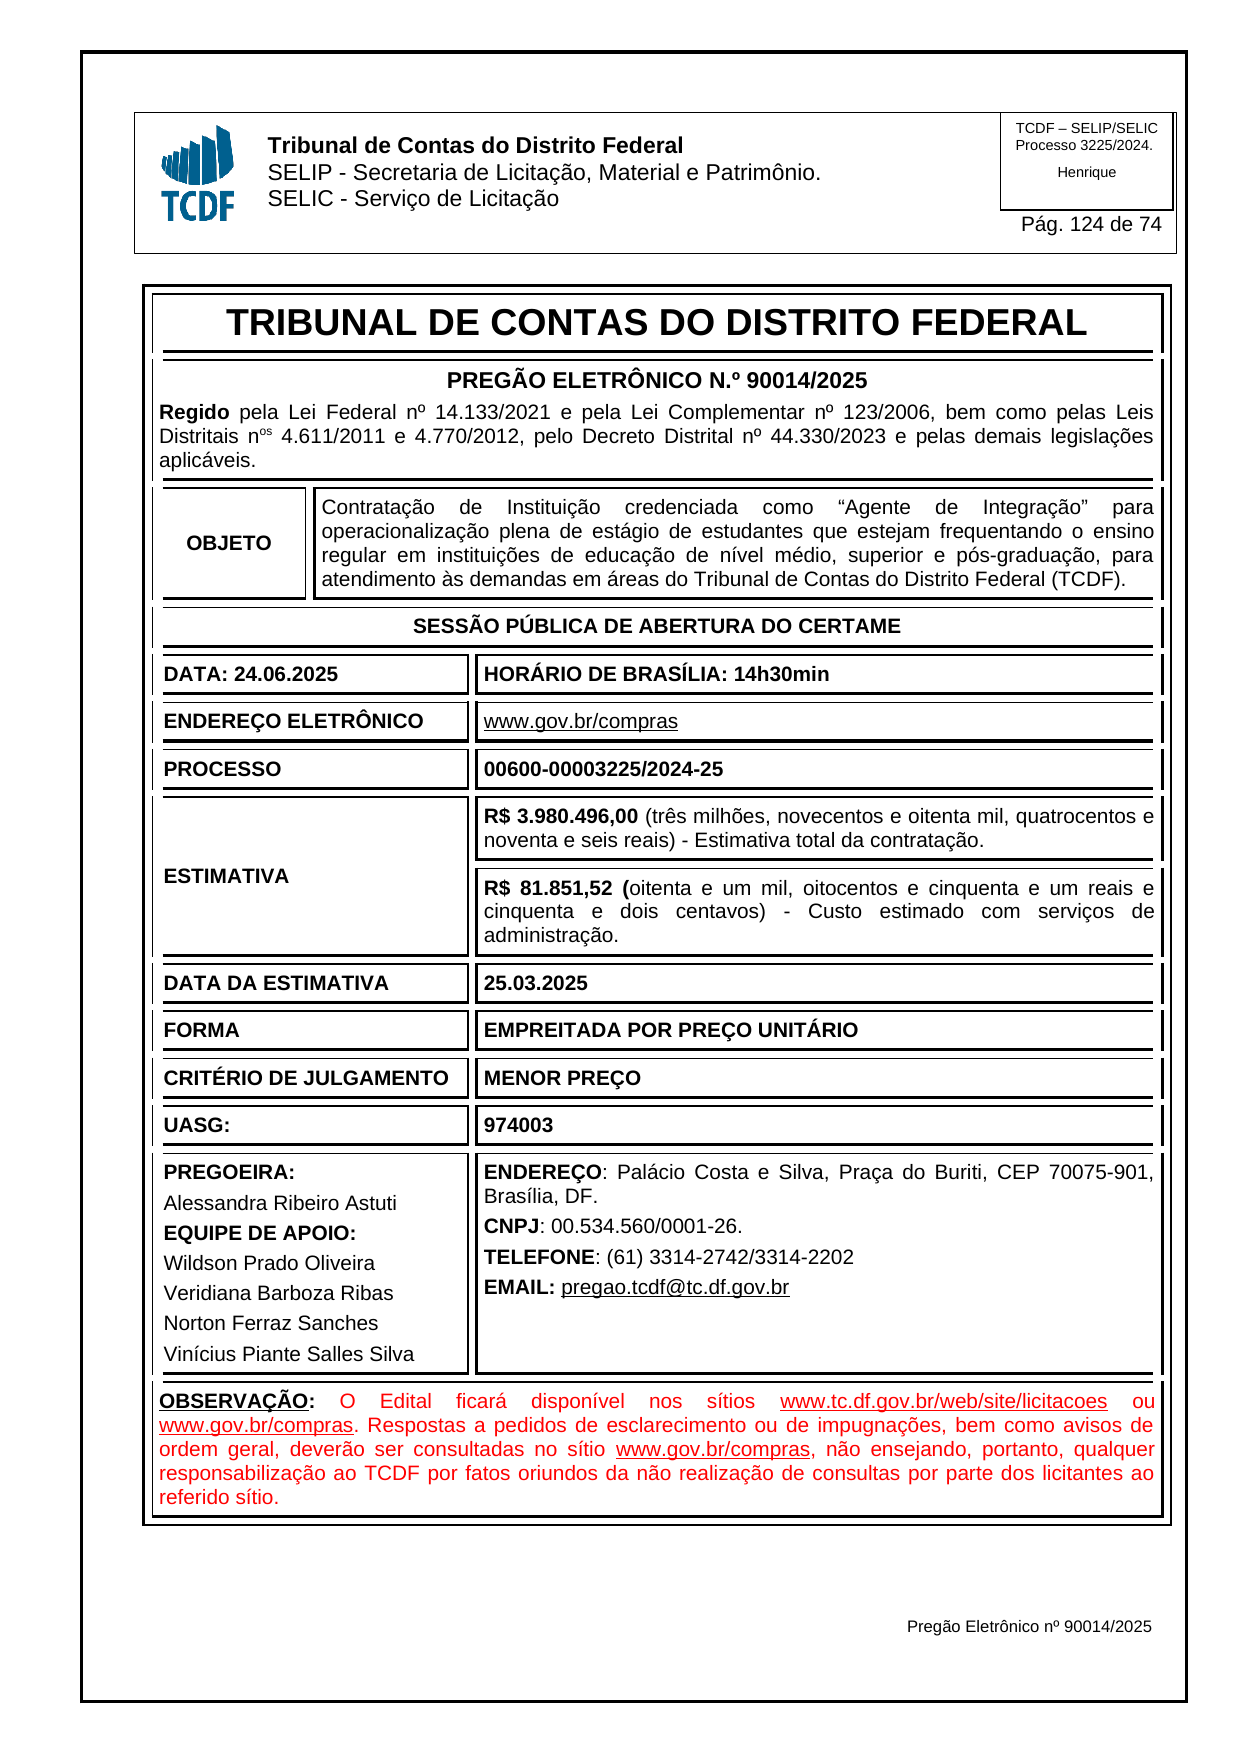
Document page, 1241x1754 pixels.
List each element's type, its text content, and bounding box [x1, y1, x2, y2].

table_cell DATA DA ESTIMATIVA [148, 954, 472, 1001]
table_cell 25.03.2025 [473, 954, 1166, 1001]
picture [148, 122, 247, 223]
table_cell PROCESSO [148, 739, 472, 787]
table_cell ENDEREÇO: Palácio Costa e Silva, Praça do Buriti, CEP 70075-901, Brasília, DF. CNPJ: 00.534.560/0001-26. TELEFONE: (61) 3314-2742/3314-2202 EMAIL: pregao.tcdf@tc.df.gov.br [473, 1143, 1166, 1372]
table_cell EMPREITADA POR PREÇO UNITÁRIO [473, 1001, 1166, 1048]
table_cell MENOR PREÇO [473, 1048, 1166, 1096]
table_cell R$ 3.980.496,00 (três milhões, novecentos e oitenta mil, quatrocentos e noventa e seis reais) - Estimativa total da contratação. [473, 787, 1166, 858]
table_cell PREGÃO ELETRÔNICO N.º 90014/2025 Regido pela Lei Federal nº 14.133/2021 e pela Lei Complementar nº 123/2006, bem como pelas Leis Distritais nos 4.611/2011 e 4.770/2012, pelo Decreto Distrital nº 44.330/2023 e pelas demais legislações aplicáveis. [148, 350, 1166, 478]
table_cell SESSÃO PÚBLICA DE ABERTURA DO CERTAME [148, 597, 1166, 644]
table_cell www.gov.br/compras [473, 692, 1166, 739]
table_header TRIBUNAL DE CONTAS DO DISTRITO FEDERAL [148, 287, 1166, 350]
table_cell 974003 [473, 1096, 1166, 1143]
table_cell CRITÉRIO DE JULGAMENTO [148, 1048, 472, 1096]
table_cell Contratação de Instituição credenciada como “Agente de Integração” para operacionalização plena de estágio de estudantes que estejam frequentando o ensino regular em instituições de educação de nível médio, superior e pós-graduação, para atendimento às demandas em áreas do Tribunal de Contas do Distrito Federal (TCDF). [310, 478, 1166, 597]
table_cell ESTIMATIVA [148, 787, 472, 953]
table_cell ENDEREÇO ELETRÔNICO [148, 692, 472, 739]
table_cell OBJETO [148, 478, 310, 597]
table_cell 00600-00003225/2024-25 [473, 739, 1166, 787]
table_cell OBSERVAÇÃO: O Edital ficará disponível nos sítios www.tc.df.gov.br/web/site/licitacoes ou www.gov.br/compras. Respostas a pedidos de esclarecimento ou de impugnações, bem como avisos de ordem geral, deverão ser consultadas no sítio www.gov.br/compras, não ensejando, portanto, qualquer responsabilização ao TCDF por fatos oriundos da não realização de consultas por parte dos licitantes ao referido sítio. [148, 1372, 1166, 1515]
table_cell UASG: [148, 1096, 472, 1143]
table_cell FORMA [148, 1001, 472, 1048]
table_cell R$ 81.851,52 (oitenta e um mil, oitocentos e cinquenta e um reais e cinquenta e dois centavos) - Custo estimado com serviços de administração. [473, 858, 1166, 953]
table_cell PREGOEIRA: Alessandra Ribeiro Astuti EQUIPE DE APOIO: Wildson Prado Oliveira Veridiana Barboza Ribas Norton Ferraz Sanches Vinícius Piante Salles Silva [148, 1143, 472, 1372]
table_cell DATA: 24.06.2025 [148, 645, 472, 692]
table_cell HORÁRIO DE BRASÍLIA: 14h30min [473, 645, 1166, 692]
